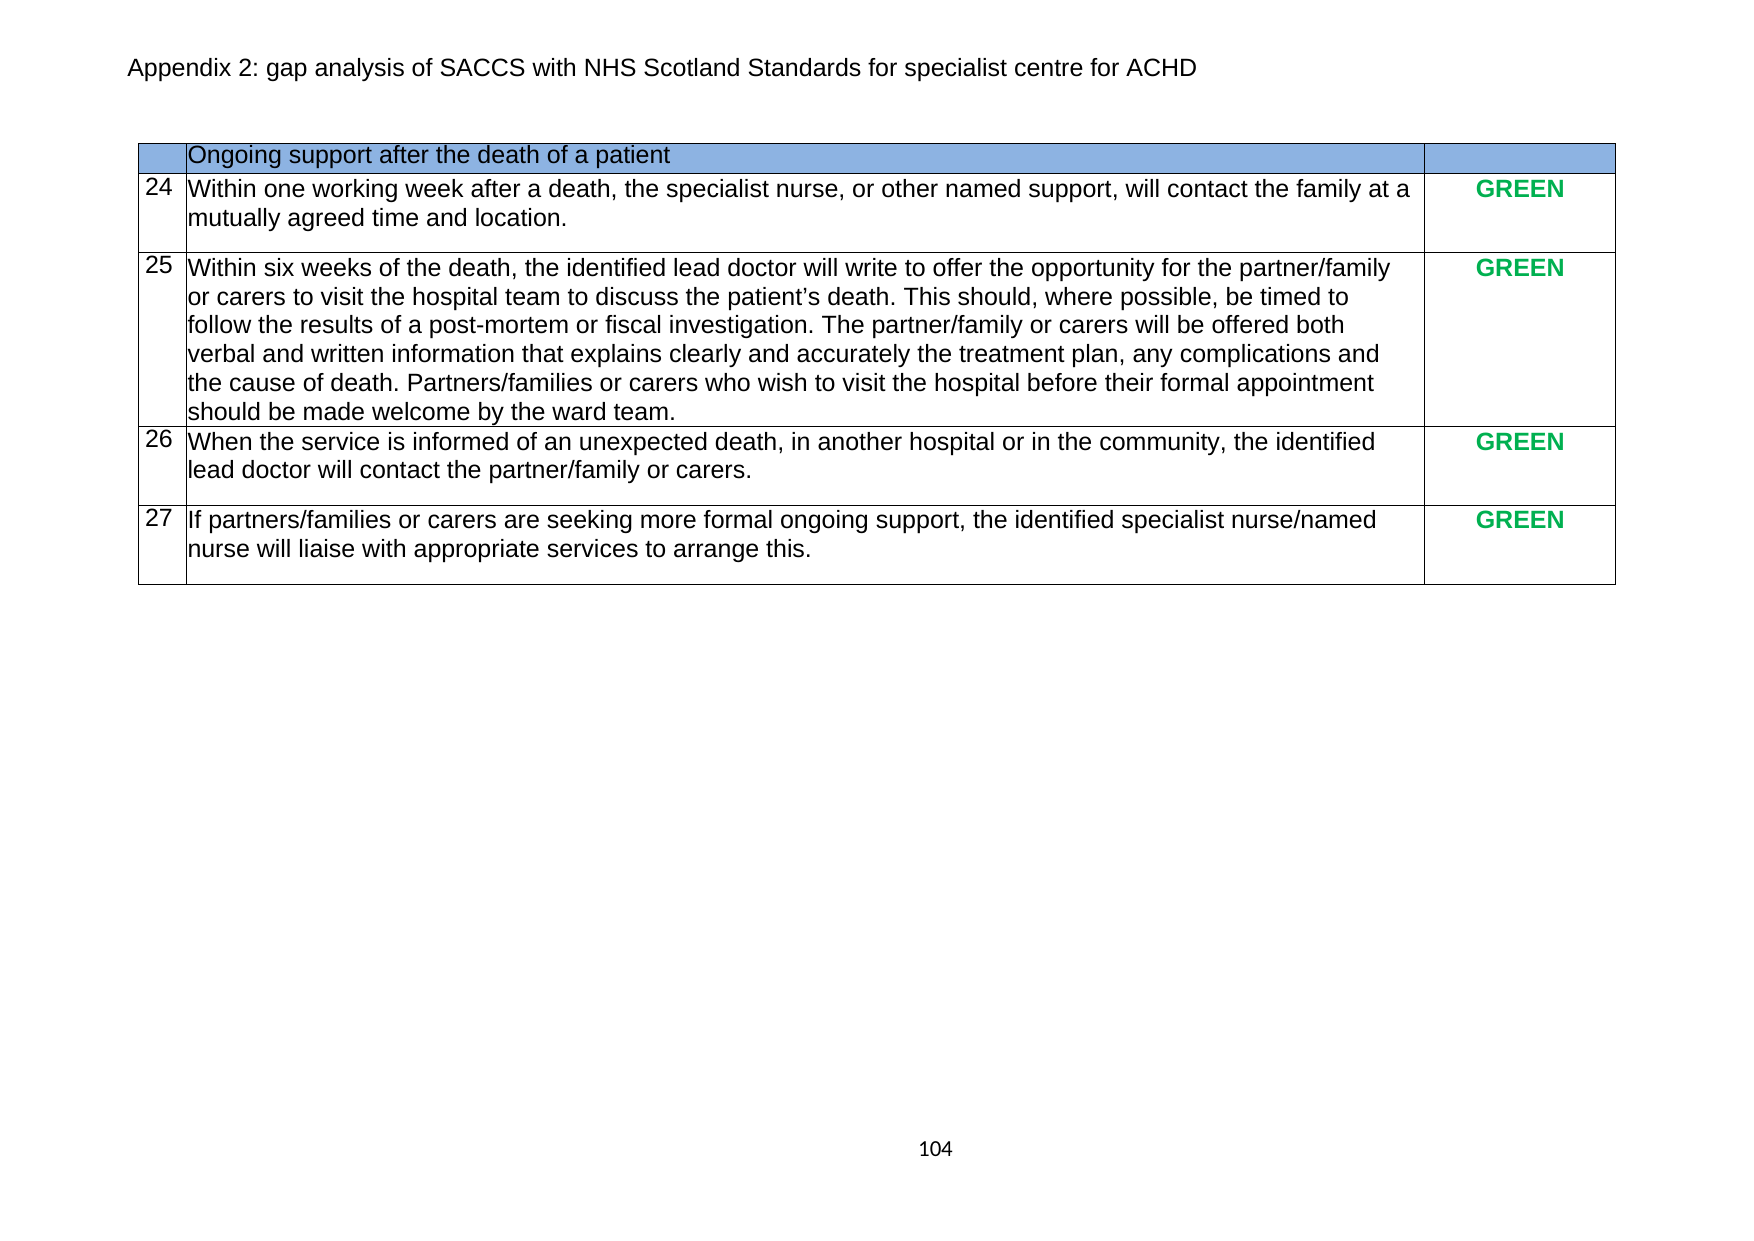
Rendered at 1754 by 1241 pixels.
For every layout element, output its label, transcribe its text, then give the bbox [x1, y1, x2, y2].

table_header [1425, 144, 1615, 173]
table_cell GREEN [1425, 253, 1615, 426]
table_cell 25 [139, 253, 186, 426]
table_cell GREEN [1425, 174, 1615, 252]
table_header [139, 144, 186, 173]
table_header Ongoing support after the death of a patient [187, 144, 1424, 173]
table_cell 26 [139, 427, 186, 504]
table_cell Within one working week after a death, the specialist nurse, or other named support, will contact the family at a mutually agreed time and location. [187, 174, 1424, 252]
table_cell If partners/families or carers are seeking more formal ongoing support, the identified specialist nurse/named nurse will liaise with appropriate services to arrange this. [187, 506, 1424, 584]
table_cell Within six weeks of the death, the identified lead doctor will write to offer the opportunity for the partner/family or carers to visit the hospital team to discuss the patient’s death. This should, where possible, be timed to follow the results of a post-mortem or fiscal investigation. The partner/family or carers will be offered both verbal and written information that explains clearly and accurately the treatment plan, any complications and the cause of death. Partners/families or carers who wish to visit the hospital before their formal appointment should be made welcome by the ward team. [187, 253, 1424, 426]
table_cell GREEN [1425, 506, 1615, 584]
table_cell 24 [139, 174, 186, 252]
table_cell GREEN [1425, 427, 1615, 504]
table_cell 27 [139, 506, 186, 584]
table_cell When the service is informed of an unexpected death, in another hospital or in the community, the identified lead doctor will contact the partner/family or carers. [187, 427, 1424, 504]
